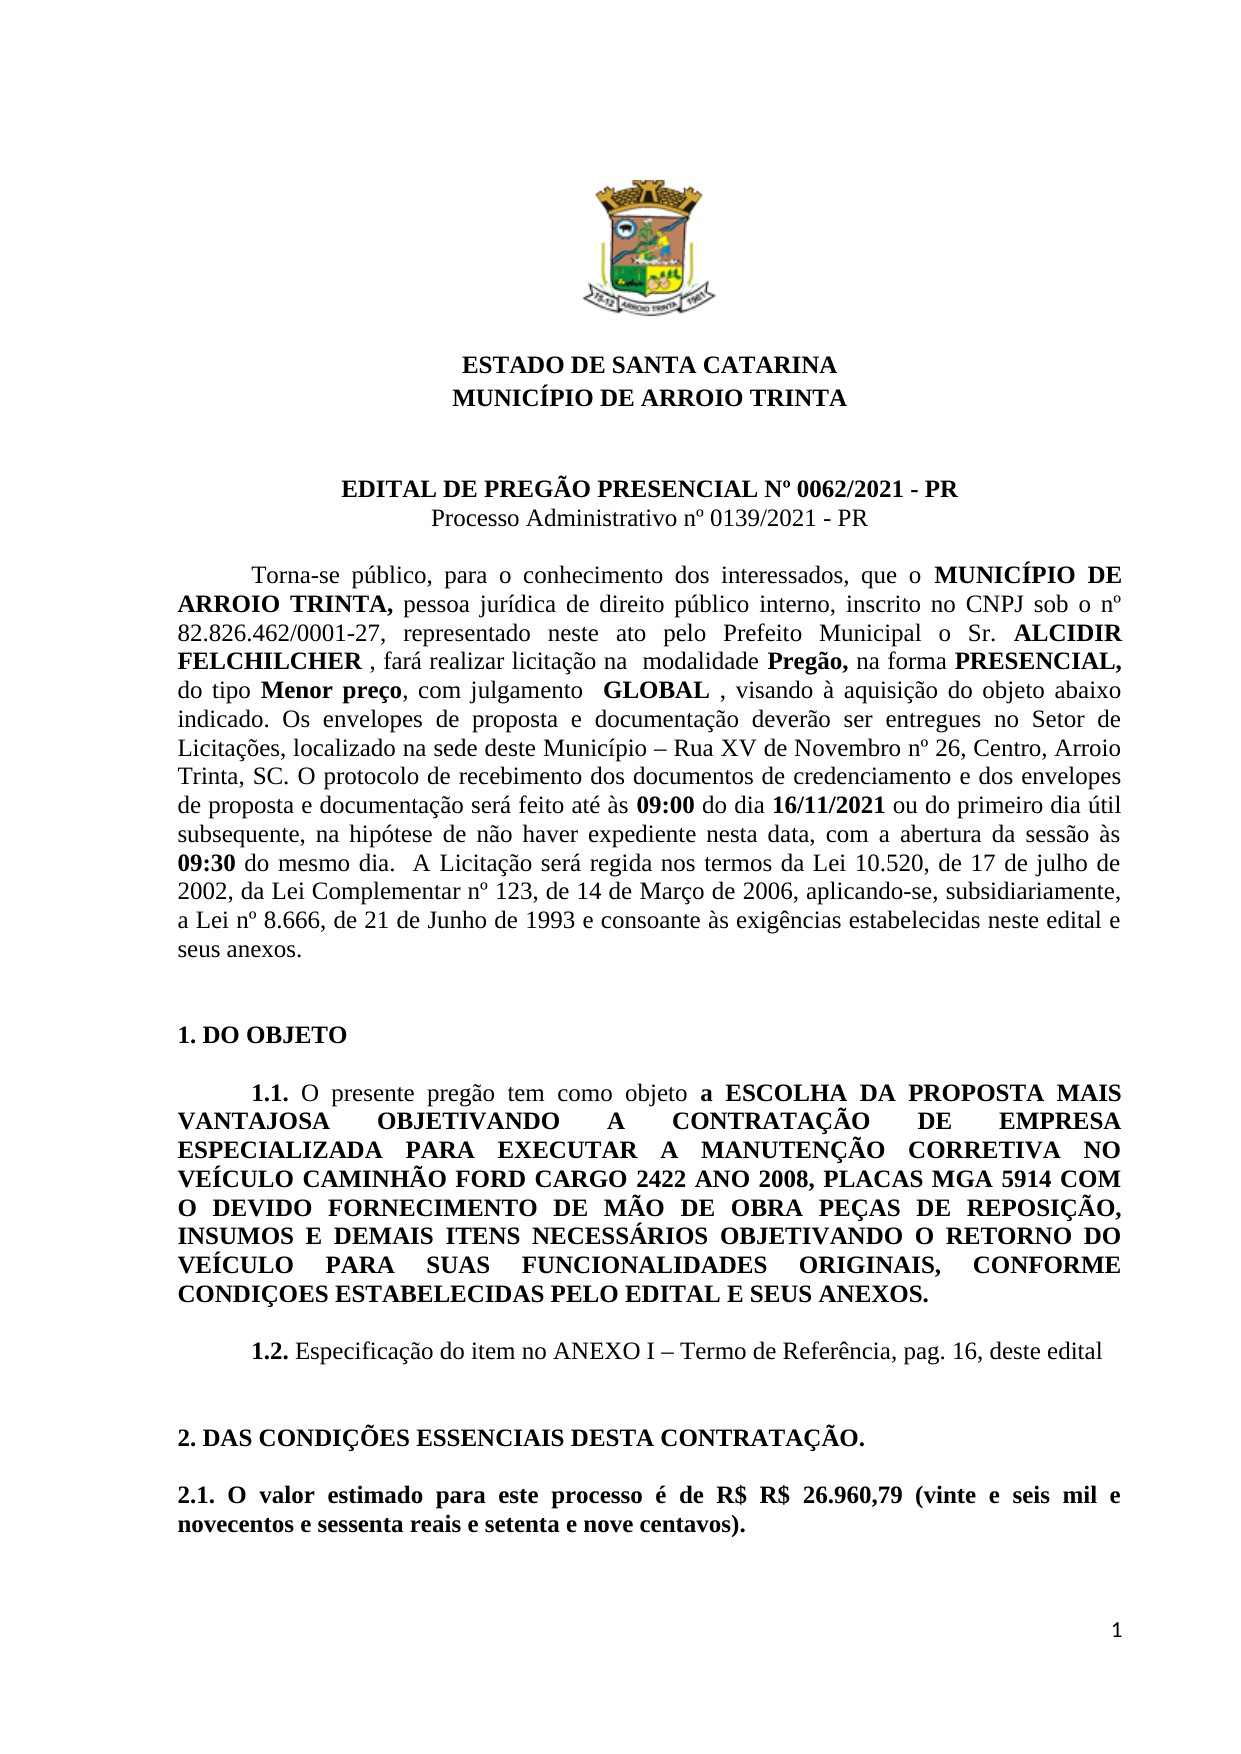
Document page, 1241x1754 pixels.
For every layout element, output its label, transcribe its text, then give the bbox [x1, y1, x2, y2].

text EDITAL DE PREGÃO PRESENCIAL Nº 0062/2021 - PR [177, 474, 1122, 503]
text MUNICÍPIO DE ARROIO TRINTA [177, 383, 1122, 412]
text Processo Administrativo nº 0139/2021 - PR [177, 503, 1122, 531]
text ESTADO DE SANTA CATARINA [177, 350, 1122, 379]
text 1. DO OBJETO [177, 1020, 1122, 1049]
text 2. DAS CONDIÇÕES ESSENCIAIS DESTA CONTRATAÇÃO. [177, 1423, 1122, 1451]
text 2.1. O valor estimado para este processo é de R$ R$ 26.960,79 (vinte e seis mil e novecentos e sessenta reais e setenta e nove centavos). [177, 1480, 1122, 1538]
picture [579, 177, 720, 318]
text 1.1. O presente pregão tem como objeto a ESCOLHA DA PROPOSTA MAIS VANTAJOSA OBJETIVANDO A CONTRATAÇÃO DE EMPRESA ESPECIALIZADA PARA EXECUTAR A MANUTENÇÃO CORRETIVA NO VEÍCULO CAMINHÃO FORD CARGO 2422 ANO 2008, PLACAS MGA 5914 COM O DEVIDO FORNECIMENTO DE MÃO DE OBRA PEÇAS DE REPOSIÇÃO, INSUMOS E DEMAIS ITENS NECESSÁRIOS OBJETIVANDO O RETORNO DO VEÍCULO PARA SUAS FUNCIONALIDADES ORIGINAIS, CONFORME CONDIÇOES ESTABELECIDAS PELO EDITAL E SEUS ANEXOS. [177, 1078, 1122, 1308]
text Torna-se público, para o conhecimento dos interessados, que o Município de Arroio Trinta, pessoa jurídica de direito público interno, inscrito no CNPJ sob o nº 82.826.462/0001-27, representado neste ato pelo Prefeito Municipal o Sr. ALCIDIR FELCHILCHER , fará realizar licitação na modalidade Pregão, na forma PRESENCIAL, do tipo Menor preço, com julgamento Global , visando à aquisição do objeto abaixo indicado. Os envelopes de proposta e documentação deverão ser entregues no Setor de Licitações, localizado na sede deste Município – Rua XV de Novembro nº 26, Centro, Arroio Trinta, SC. O protocolo de recebimento dos documentos de credenciamento e dos envelopes de proposta e documentação será feito até às 09:00 do dia 16/11/2021 ou do primeiro dia útil subsequente, na hipótese de não haver expediente nesta data, com a abertura da sessão às 09:30 do mesmo dia. A Licitação será regida nos termos da Lei 10.520, de 17 de julho de 2002, da Lei Complementar nº 123, de 14 de Março de 2006, aplicando-se, subsidiariamente, a Lei nº 8.666, de 21 de Junho de 1993 e consoante às exigências estabelecidas neste edital e seus anexos. [177, 560, 1122, 963]
text 1.2. Especificação do item no ANEXO I – Termo de Referência, pag. 16, deste edital [177, 1336, 1122, 1365]
